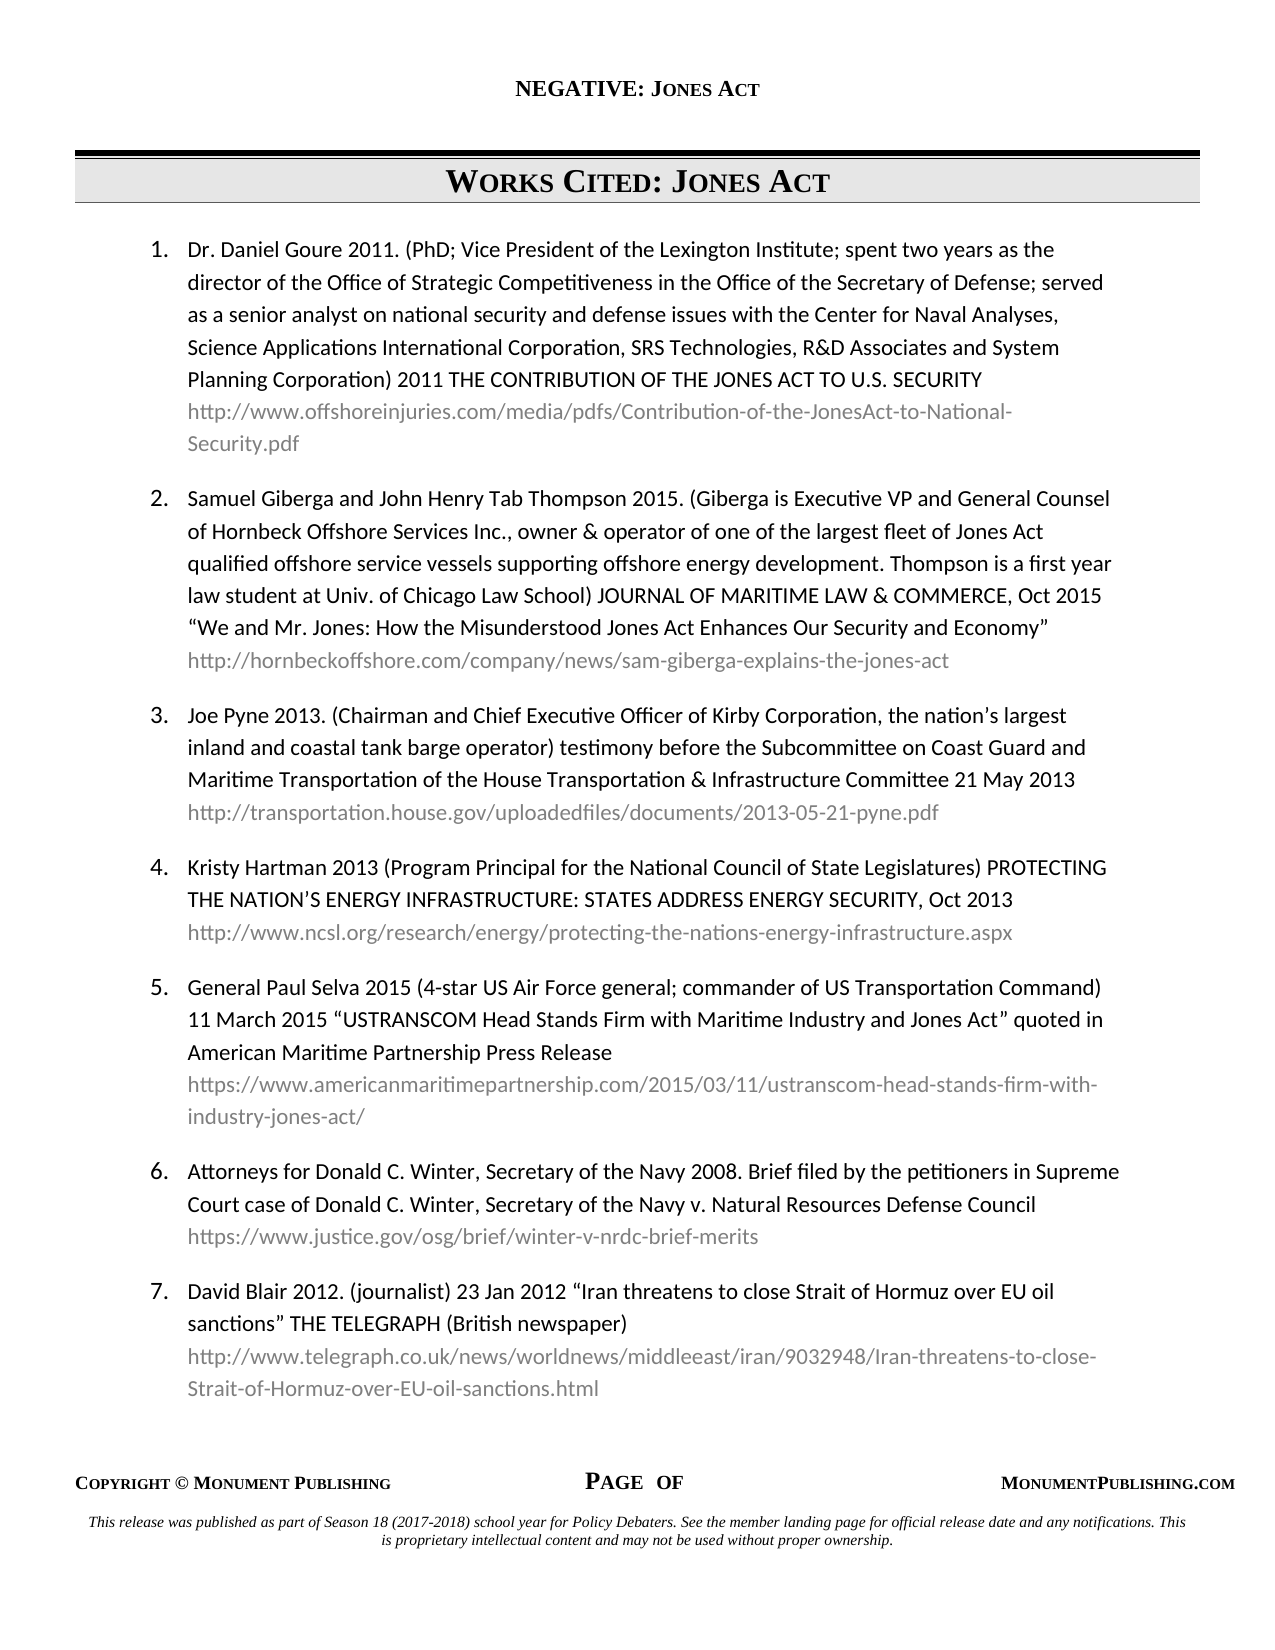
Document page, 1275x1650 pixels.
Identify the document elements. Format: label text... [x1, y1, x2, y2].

list Dr. Daniel Goure 2011. (PhD; Vice President of the Lexington Institute; spent two years as the director of the Office of Strategic Competitiveness in the Office of the Secretary of Defense; served as a senior analyst on national security and defense issues with the Center for Naval Analyses, Science Applications International Corporation, SRS Technologies, R&D Associates and System Planning Corporation) 2011 THE CONTRIBUTION OF THE JONES ACT TO U.S. SECURITY http://www.offshoreinjuries.com/media/pdfs/Contribution-of-the-JonesAct-to-National-Security.pdf [150, 234, 1125, 457]
list Kristy Hartman 2013 (Program Principal for the National Council of State Legislatures) PROTECTING THE NATION’S ENERGY INFRASTRUCTURE: STATES ADDRESS ENERGY SECURITY, Oct 2013 http://www.ncsl.org/research/energy/protecting-the-nations-energy-infrastructure.aspx [150, 851, 1125, 946]
list Joe Pyne 2013. (Chairman and Chief Executive Officer of Kirby Corporation, the nation’s largest inland and coastal tank barge operator) testimony before the Subcommittee on Coast Guard and Maritime Transportation of the House Transportation & Infrastructure Committee 21 May 2013 http://transportation.house.gov/uploadedfiles/documents/2013-05-21-pyne.pdf [150, 699, 1125, 826]
list General Paul Selva 2015 (4-star US Air Force general; commander of US Transportation Command) 11 March 2015 “USTRANSCOM Head Stands Firm with Maritime Industry and Jones Act” quoted in American Maritime Partnership Press Release https://www.americanmaritimepartnership.com/2015/03/11/ustranscom-head-stands-firm-with-industry-jones-act/ [150, 971, 1125, 1130]
title Works Cited: Jones Act [75, 159, 1200, 202]
list Attorneys for Donald C. Winter, Secretary of the Navy 2008. Brief filed by the petitioners in Supreme Court case of Donald C. Winter, Secretary of the Navy v. Natural Resources Defense Council https://www.justice.gov/osg/brief/winter-v-nrdc-brief-merits [150, 1155, 1125, 1250]
list David Blair 2012. (journalist) 23 Jan 2012 “Iran threatens to close Strait of Hormuz over EU oil sanctions” THE TELEGRAPH (British newspaper) http://www.telegraph.co.uk/news/worldnews/middleeast/iran/9032948/Iran-threatens-to-close-Strait-of-Hormuz-over-EU-oil-sanctions.html [150, 1275, 1125, 1402]
list Samuel Giberga and John Henry Tab Thompson 2015. (Giberga is Executive VP and General Counsel of Hornbeck Offshore Services Inc., owner & operator of one of the largest fleet of Jones Act qualified offshore service vessels supporting offshore energy development. Thompson is a first year law student at Univ. of Chicago Law School) JOURNAL OF MARITIME LAW & COMMERCE, Oct 2015 “We and Mr. Jones: How the Misunderstood Jones Act Enhances Our Security and Economy” http://hornbeckoffshore.com/company/news/sam-giberga-explains-the-jones-act [150, 482, 1125, 674]
